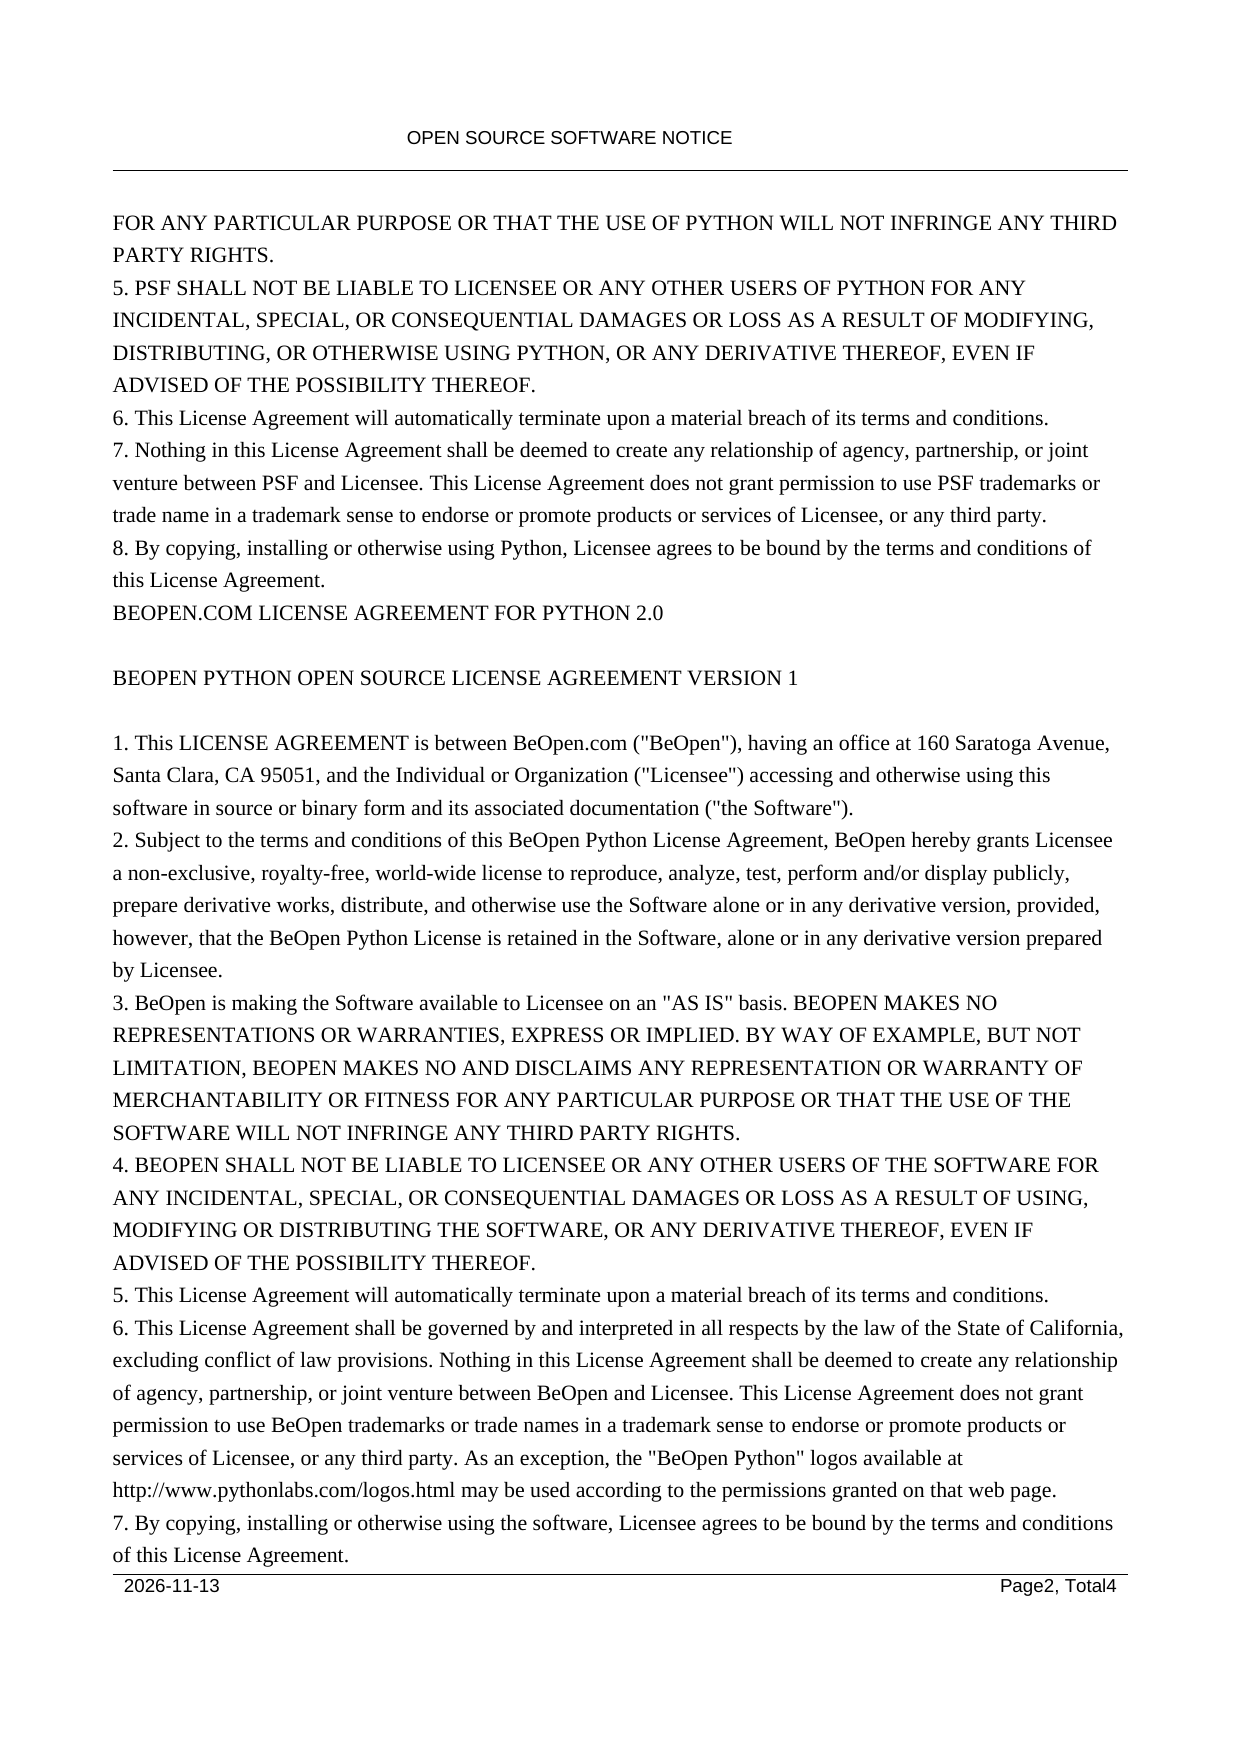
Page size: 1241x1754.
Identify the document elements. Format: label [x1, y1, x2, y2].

text [112, 206, 1128, 1571]
